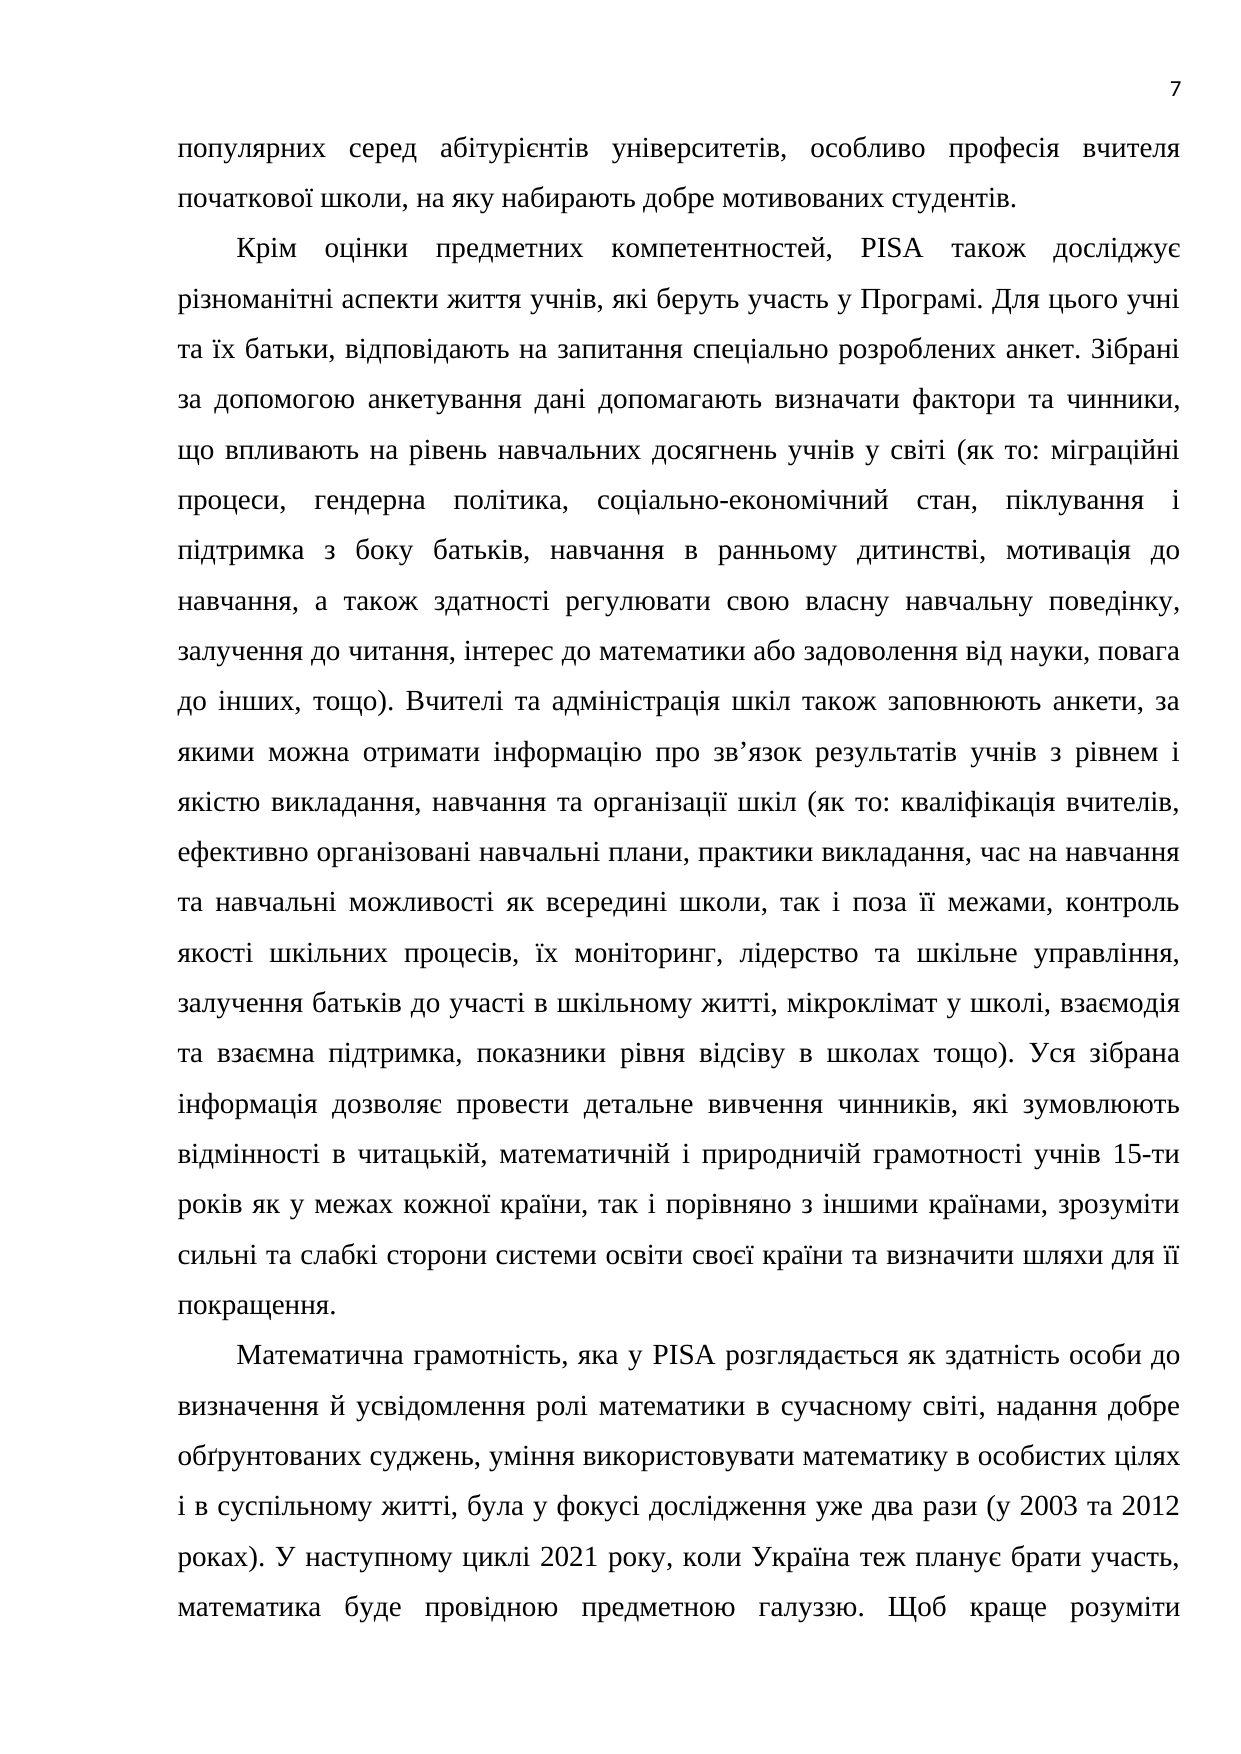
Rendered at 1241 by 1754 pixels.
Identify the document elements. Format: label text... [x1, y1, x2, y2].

text Крім оцінки предметних компетентностей, PISA також досліджує різноманітні аспекти життя учнів, які беруть участь у Програмі. Для цього учні та їх батьки, відповідають на запитання спеціально розроблених анкет. Зібрані за допомогою анкетування дані допомагають визначати фактори та чинники, що впливають на рівень навчальних досягнень учнів у світі (як то: міграційні процеси, гендерна політика, соціально-економічний стан, піклування і підтримка з боку батьків, навчання в ранньому дитинстві, мотивація до навчання, а також здатності регулювати свою власну навчальну поведінку, залучення до читання, інтерес до математики або задоволення від науки, повага до інших, тощо). Вчителі та адміністрація шкіл також заповнюють анкети, за якими можна отримати інформацію про зв’язок результатів учнів з рівнем і якістю викладання, навчання та організації шкіл (як то: кваліфікація вчителів, ефективно організовані навчальні плани, практики викладання, час на навчання та навчальні можливості як всередині школи, так і поза її межами, контроль якості шкільних процесів, їх моніторинг, лідерство та шкільне управління, залучення батьків до участі в шкільному житті, мікроклімат у школі, взаємодія та взаємна підтримка, показники рівня відсіву в школах тощо). Уся зібрана інформація дозволяє провести детальне вивчення чинників, які зумовлюють відмінності в читацькій, математичній і природничій грамотності учнів 15-ти років як у межах кожної країни, так і порівняно з іншими країнами, зрозуміти сильні та слабкі сторони системи освіти своєї країни та визначити шляхи для її покращення. [177, 231, 1181, 1321]
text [177, 130, 1181, 214]
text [177, 1337, 1181, 1622]
